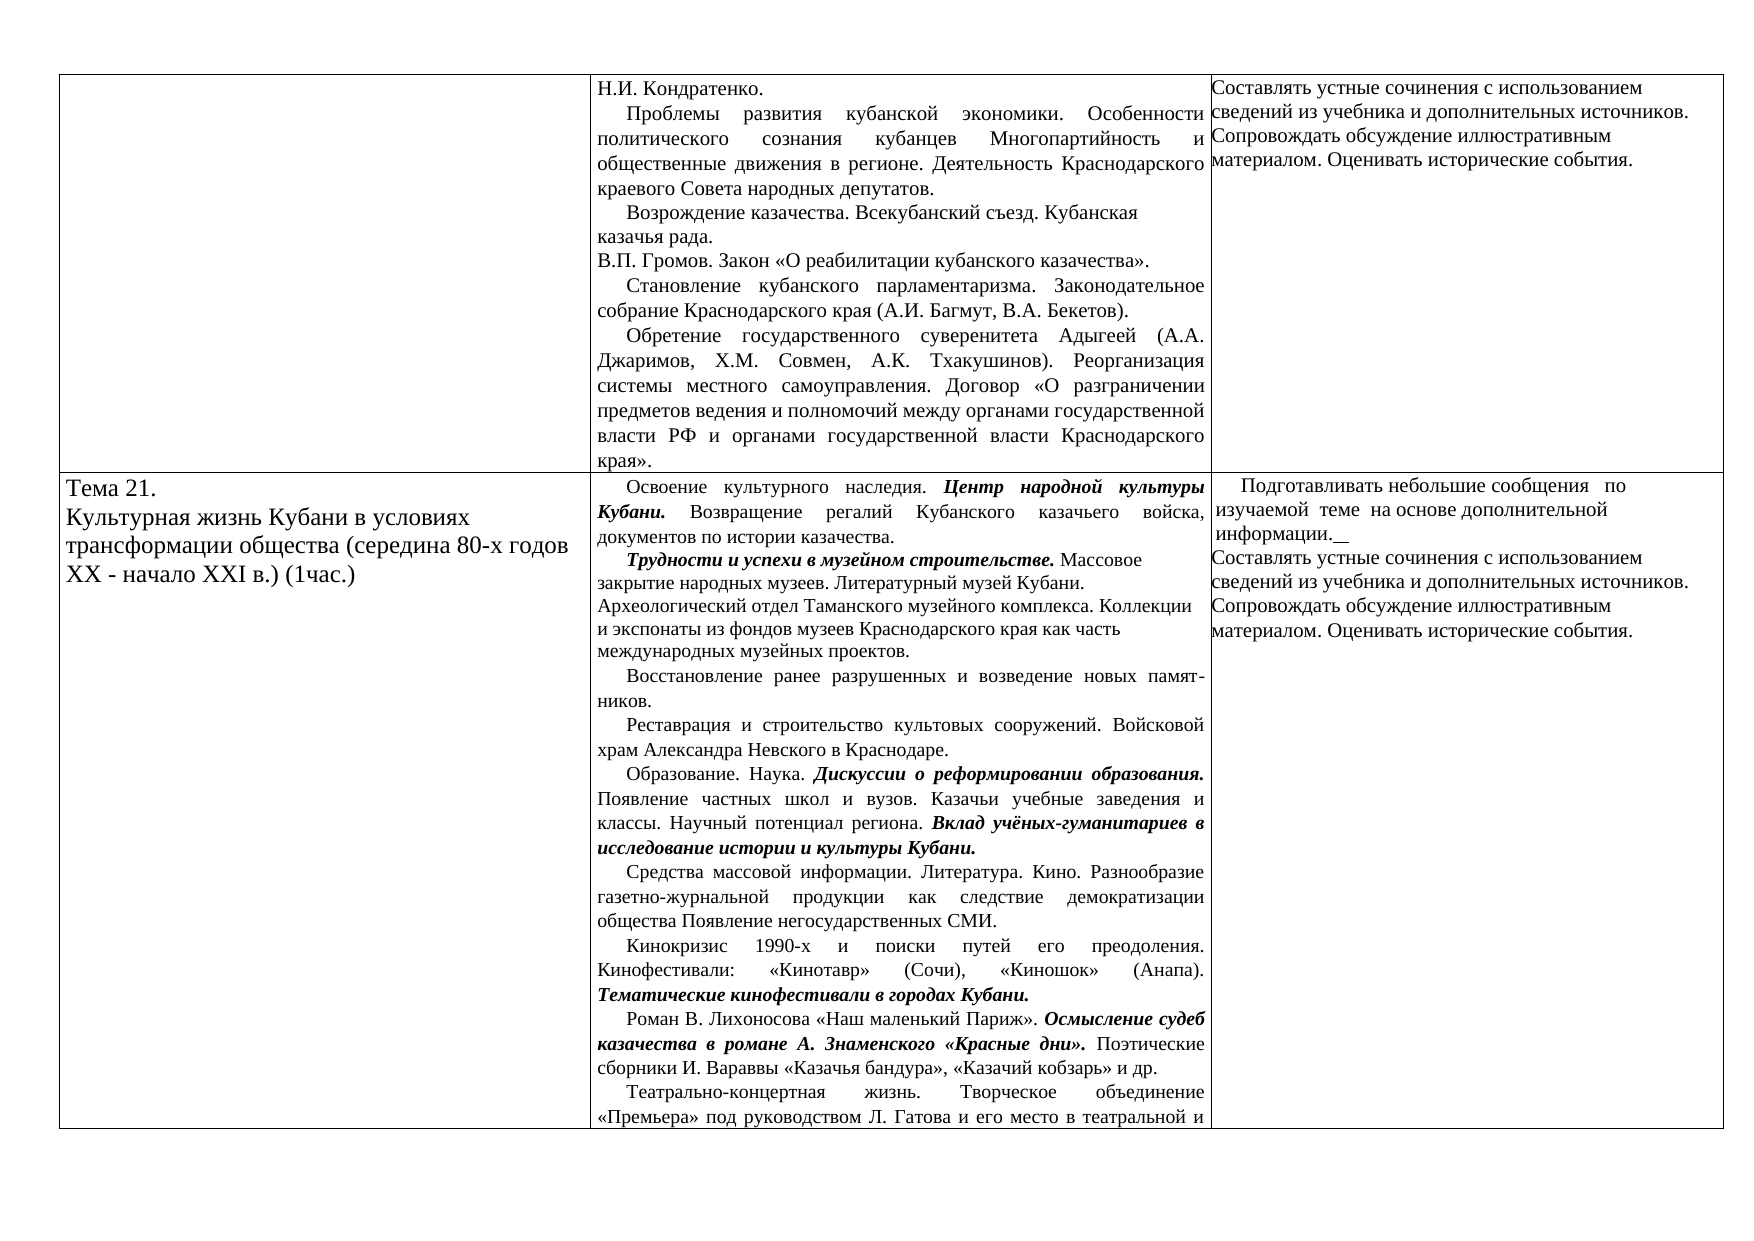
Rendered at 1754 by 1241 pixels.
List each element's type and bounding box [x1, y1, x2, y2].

table_cell [591, 473, 1211, 1128]
table_cell [60, 75, 590, 472]
table_cell [60, 473, 590, 1128]
table_cell [591, 75, 1211, 472]
table_cell [1212, 75, 1723, 472]
table_cell [1212, 473, 1723, 1128]
